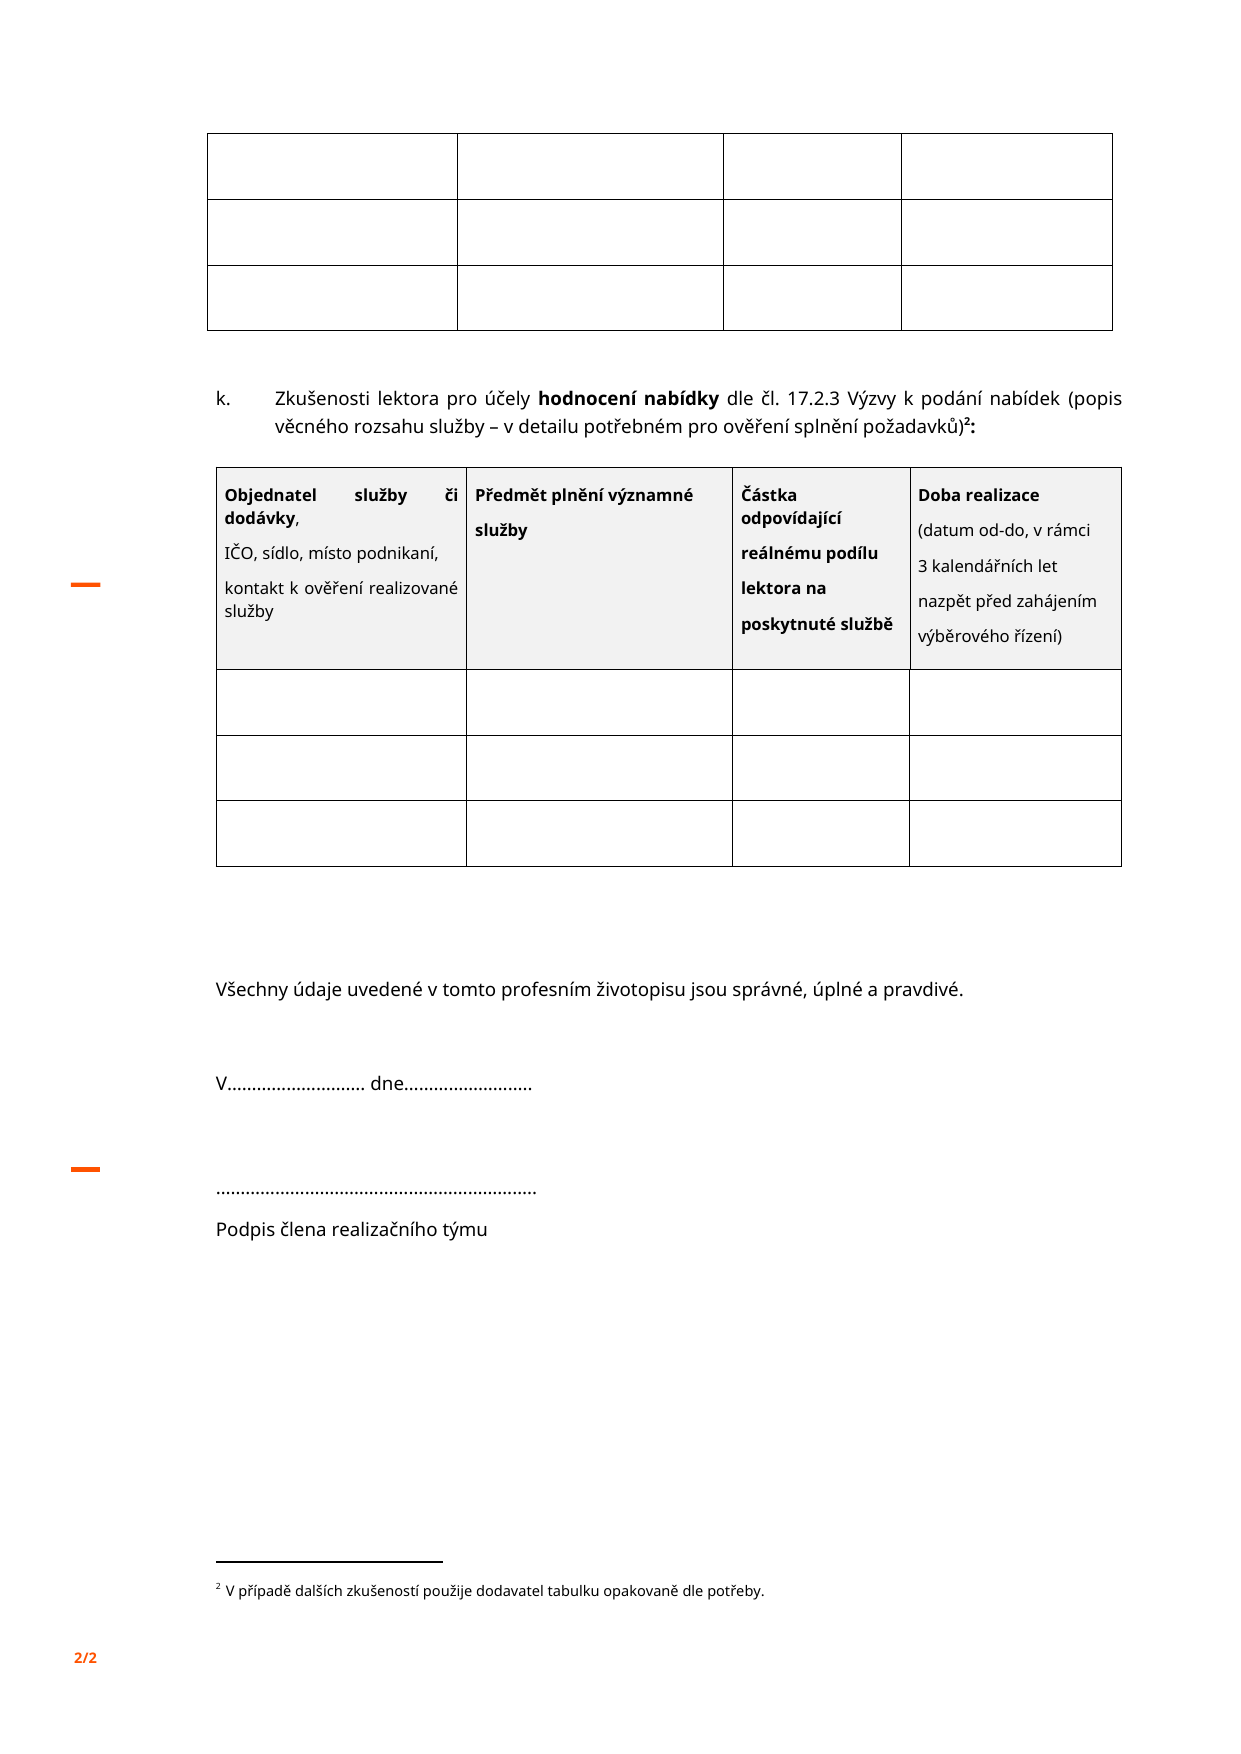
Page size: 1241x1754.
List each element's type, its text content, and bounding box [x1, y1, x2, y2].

table_header Předmět plnění významné služby [467, 468, 732, 669]
table_cell [208, 134, 457, 199]
table_cell [733, 801, 909, 866]
table_cell [910, 670, 1121, 735]
table_cell [467, 801, 732, 866]
table_cell [724, 134, 901, 199]
table_cell [724, 266, 901, 330]
table_cell [458, 266, 723, 330]
table_cell [724, 200, 901, 264]
table_cell [217, 670, 466, 735]
table_cell [733, 670, 909, 735]
table_cell [902, 266, 1112, 330]
table_cell [458, 200, 723, 264]
text ……………………………………………………….. [216, 1174, 1122, 1200]
table_cell [217, 801, 466, 866]
table_header Objednatel služby či dodávky, IČO, sídlo, místo podnikaní, kontakt k ověření realizované služby [217, 468, 466, 669]
text Zkušenosti lektora pro účely hodnocení nabídky dle čl. 17.2.3 Výzvy k podání nabídek (popis věcného rozsahu služby – v detailu potřebném pro ověření splnění požadavků): [216, 386, 1122, 439]
table_cell [217, 736, 466, 800]
table_cell [902, 200, 1112, 264]
list Všechny údaje uvedené v tomto profesním životopisu jsou správné, úplné a pravdivé. [216, 976, 1122, 1002]
table_cell [467, 736, 732, 800]
table_header Částka odpovídající reálnému podílu lektora na poskytnuté službě [733, 468, 910, 669]
table_cell [208, 200, 457, 264]
table_cell [467, 670, 732, 735]
table_cell [902, 134, 1112, 199]
text Podpis člena realizačního týmu [216, 1216, 1122, 1241]
table_cell [208, 266, 457, 330]
text V………………………. dne…………………….. [216, 1070, 1122, 1095]
table_cell [910, 801, 1121, 866]
table_cell [458, 134, 723, 199]
table_cell [733, 736, 909, 800]
table_cell [910, 736, 1121, 800]
table_header Doba realizace (datum od-do, v rámci 3 kalendářních let nazpět před zahájením výběrového řízení) [911, 468, 1121, 669]
